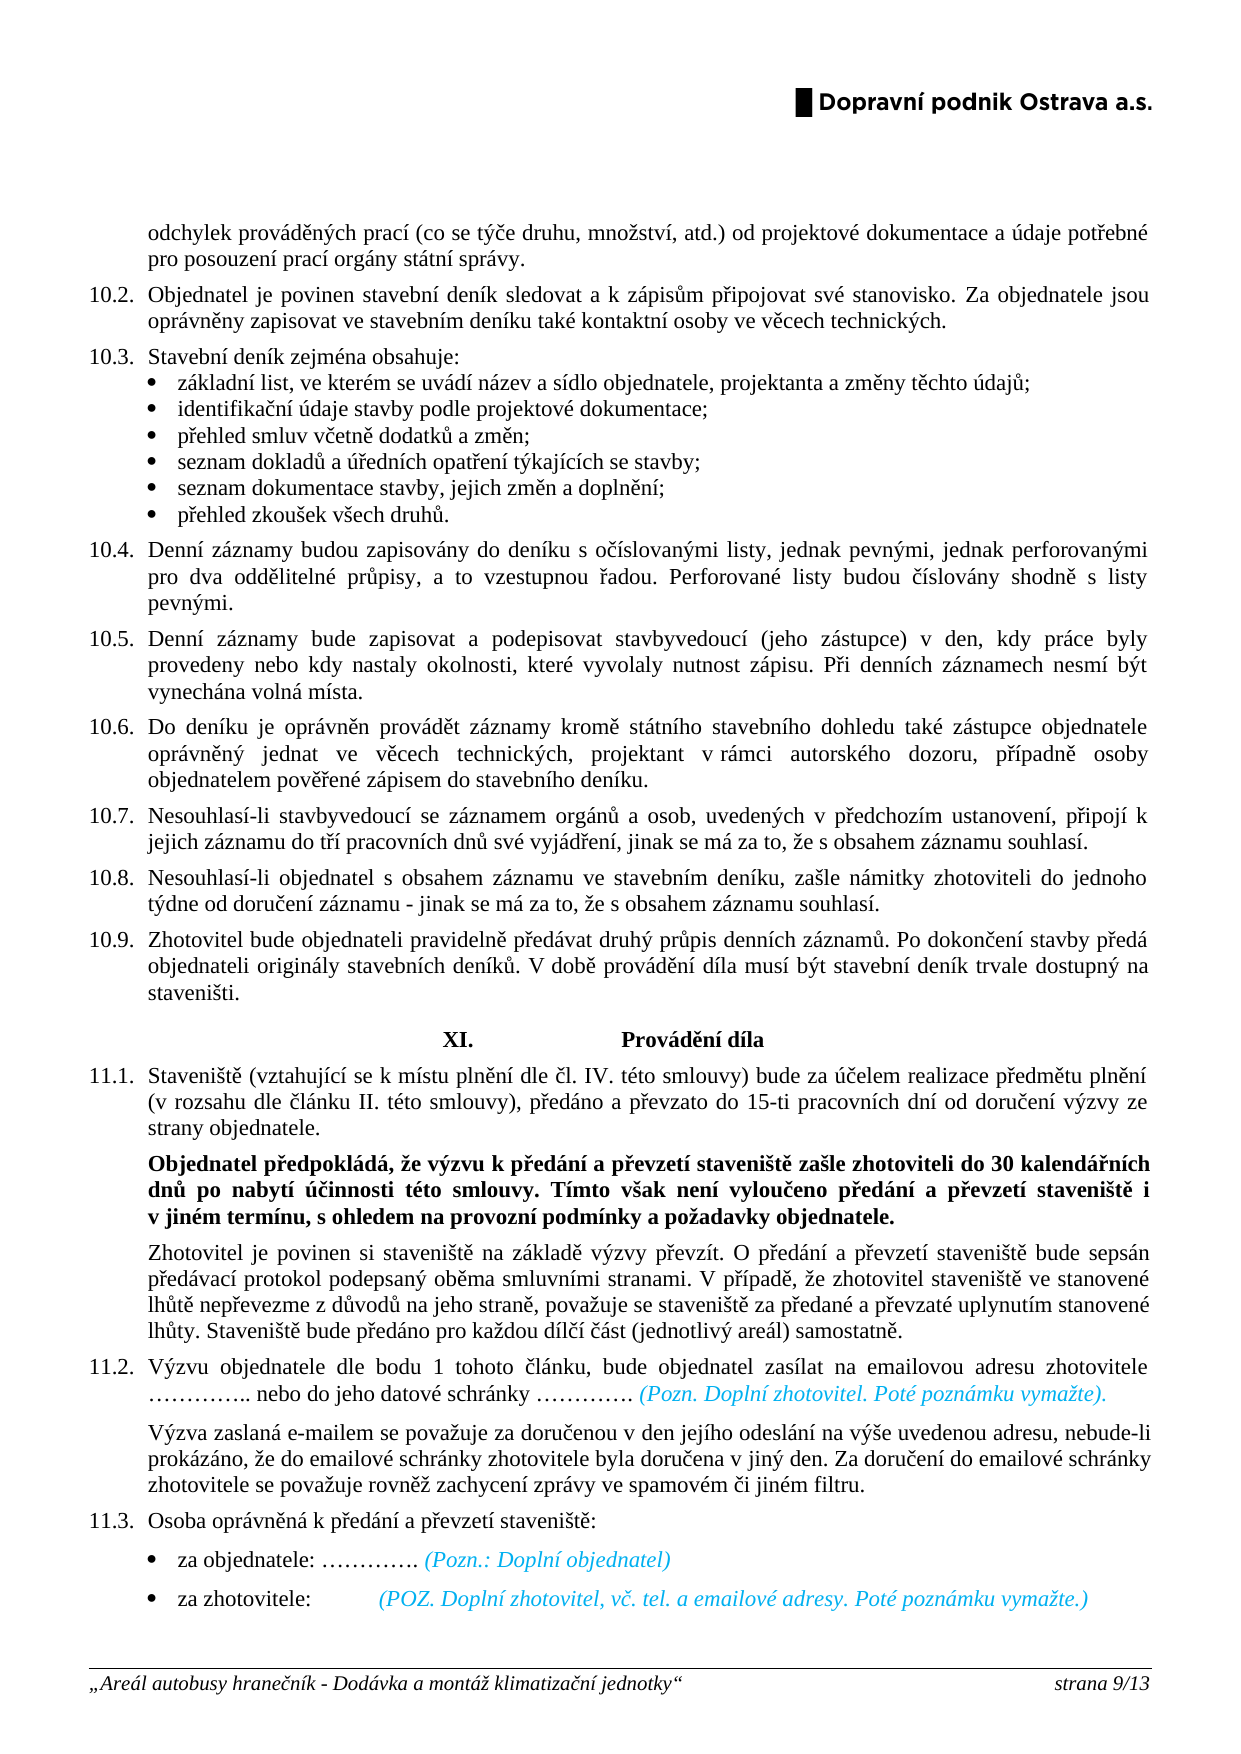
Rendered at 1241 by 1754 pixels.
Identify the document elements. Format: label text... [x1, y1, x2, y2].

text přehled smluv včetně dodatků a změn; [148, 422, 1152, 448]
text seznam dokumentace stavby, jejich změn a doplnění; [148, 474, 1152, 501]
list Nesouhlasí-li stavbyvedoucí se záznamem orgánů a osob, uvedených v předchozím ustanovení, připojí k jejich záznamu do tří pracovních dnů své vyjádření, jinak se má za to, že s obsahem záznamu souhlasí. [89, 802, 1149, 854]
picture [795, 88, 1152, 117]
list Nesouhlasí-li objednatel s obsahem záznamu ve stavebním deníku, zašle námitky zhotoviteli do jednoho týdne od doručení záznamu - jinak se má za to, že s obsahem záznamu souhlasí. [89, 864, 1149, 917]
list Do deníku je oprávněn provádět záznamy kromě státního stavebního dohledu také zástupce objednatele oprávněný jednat ve věcech technických, projektant v rámci autorského dozoru, případně osoby objednatelem pověřené zápisem do stavebního deníku. [89, 713, 1149, 792]
list Staveniště (vztahující se k místu plnění dle čl. IV. této smlouvy) bude za účelem realizace předmětu plnění (v rozsahu dle článku II. této smlouvy), předáno a převzato do 15-ti pracovních dní od doručení výzvy ze strany objednatele. [89, 1062, 1149, 1141]
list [89, 218, 1149, 271]
subtitle Provádění díla [89, 1026, 1149, 1052]
list Objednatel je povinen stavební deník sledovat a k zápisům připojovat své stanovisko. Za objednatele jsou oprávněny zapisovat ve stavebním deníku také kontaktní osoby ve věcech technických. [89, 281, 1149, 333]
text seznam dokladů a úředních opatření týkajících se stavby; [148, 448, 1152, 474]
list za zhotovitele: investi(POZ. Doplní zhotovitel, vč. tel. a emailové adresy. Poté poznámku vymažte.) [148, 1585, 1152, 1611]
text Zhotovitel je povinen si staveniště na základě výzvy převzít. O předání a převzetí staveniště bude sepsán předávací protokol podepsaný oběma smluvními stranami. V případě, že zhotovitel staveniště ve stanovené lhůtě nepřevezme z důvodů na jeho straně, považuje se staveniště za předané a převzaté uplynutím stanovené lhůty. Staveniště bude předáno pro každou dílčí část (jednotlivý areál) samostatně. [148, 1238, 1152, 1344]
text Objednatel předpokládá, že výzvu k předání a převzetí staveniště zašle zhotoviteli do 30 kalendářních dnů po nabytí účinnosti této smlouvy. Tímto však není vyloučeno předání a převzetí staveniště i v jiném termínu, s ohledem na provozní podmínky a požadavky objednatele. [148, 1150, 1152, 1229]
text identifikační údaje stavby podle projektové dokumentace; [148, 395, 1152, 422]
list Výzvu objednatele dle bodu 1 tohoto článku, bude objednatel zasílat na emailovou adresu zhotovitele ………….. nebo do jeho datové schránky …………. (Pozn. Doplní zhotovitel. Poté poznámku vymažte). [89, 1353, 1149, 1406]
list Stavební deník zejména obsahuje: [89, 343, 1149, 369]
list Osoba oprávněná k předání a převzetí staveniště: [89, 1507, 1149, 1533]
list Zhotovitel bude objednateli pravidelně předávat druhý průpis denních záznamů. Po dokončení stavby předá objednateli originály stavebních deníků. V době provádění díla musí být stavební deník trvale dostupný na staveništi. [89, 926, 1149, 1005]
text Výzva zaslaná e-mailem se považuje za doručenou v den jejího odeslání na výše uvedenou adresu, nebude-li prokázáno, že do emailové schránky zhotovitele byla doručena v jiný den. Za doručení do emailové schránky zhotovitele se považuje rovněž zachycení zprávy ve spamovém či jiném filtru. [148, 1418, 1152, 1498]
list za objednatele: …………. (Pozn.: Doplní objednatel) [148, 1546, 1152, 1572]
list Denní záznamy budou zapisovány do deníku s očíslovanými listy, jednak pevnými, jednak perforovanými pro dva oddělitelné průpisy, a to vzestupnou řadou. Perforované listy budou číslovány shodně s listy pevnými. [89, 537, 1149, 616]
text základní list, ve kterém se uvádí název a sídlo objednatele, projektanta a změny těchto údajů; [148, 369, 1152, 395]
list Denní záznamy bude zapisovat a podepisovat stavbyvedoucí (jeho zástupce) v den, kdy práce byly provedeny nebo kdy nastaly okolnosti, které vyvolaly nutnost zápisu. Při denních záznamech nesmí být vynechána volná místa. [89, 625, 1149, 704]
text přehled zkoušek všech druhů. [148, 501, 1152, 527]
